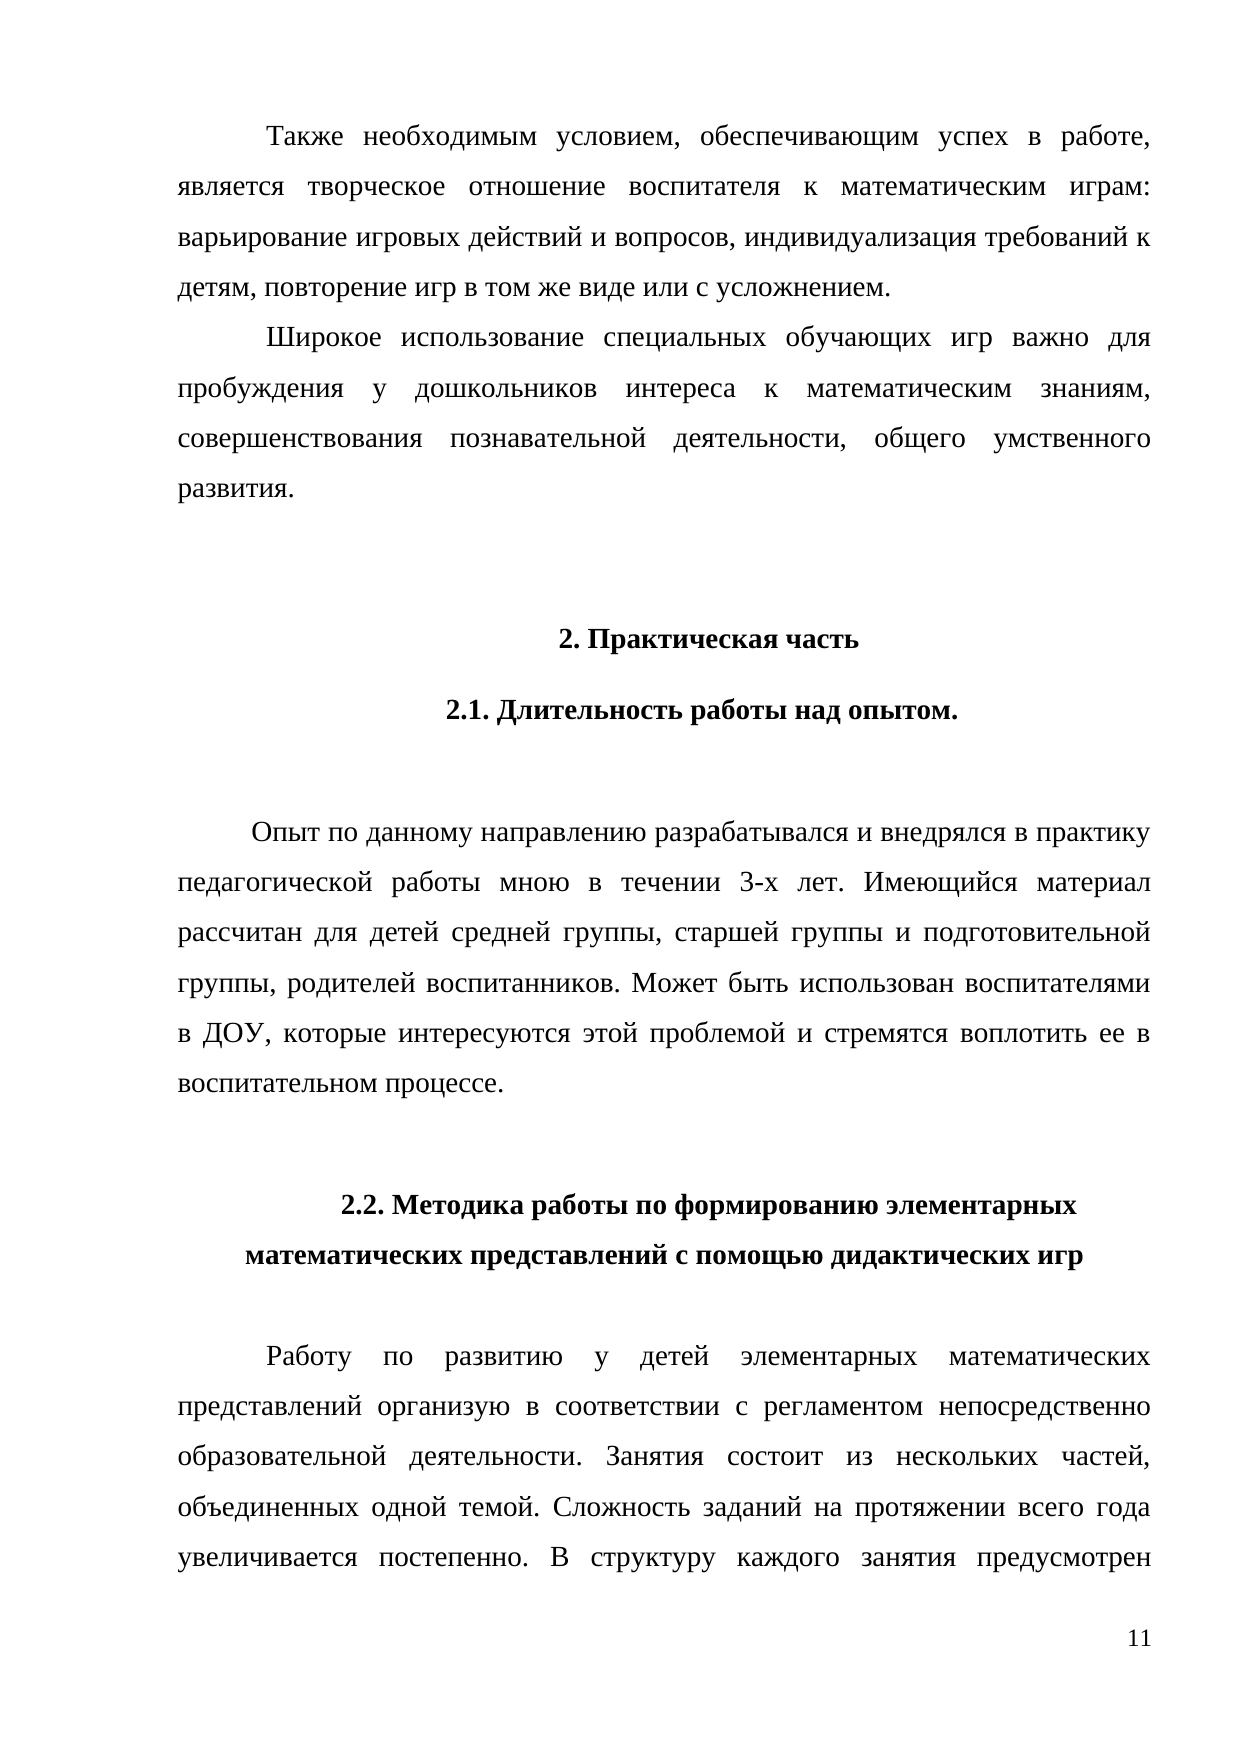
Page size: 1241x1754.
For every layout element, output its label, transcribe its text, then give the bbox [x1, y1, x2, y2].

text Опыт по данному направлению разрабатывался и внедрялся в практику педагогической работы мною в течении 3-х лет. Имеющийся материал рассчитан для детей средней группы, старшей группы и подготовительной группы, родителей воспитанников. Может быть использован воспитателями в ДОУ, которые интересуются этой проблемой и стремятся воплотить ее в воспитательном процессе. [177, 814, 1152, 1099]
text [177, 1338, 1152, 1572]
text Широкое использование специальных обучающих игр важно для пробуждения у дошкольников интереса к математическим знаниям, совершенствования познавательной деятельности, общего умственного развития. [177, 319, 1152, 504]
text 2.2. Методика работы по формированию элементарных математических представлений с помощью дидактических игр [177, 1187, 1152, 1271]
text 2. Практическая часть [177, 621, 1152, 655]
list 2.1. Длительность работы над опытом. [252, 692, 1152, 726]
text Также необходимым условием, обеспечивающим успех в работе, является творческое отношение воспитателя к математическим играм: варьирование игровых действий и вопросов, индивидуализация требований к детям, повторение игр в том же виде или с усложнением. [177, 118, 1152, 303]
